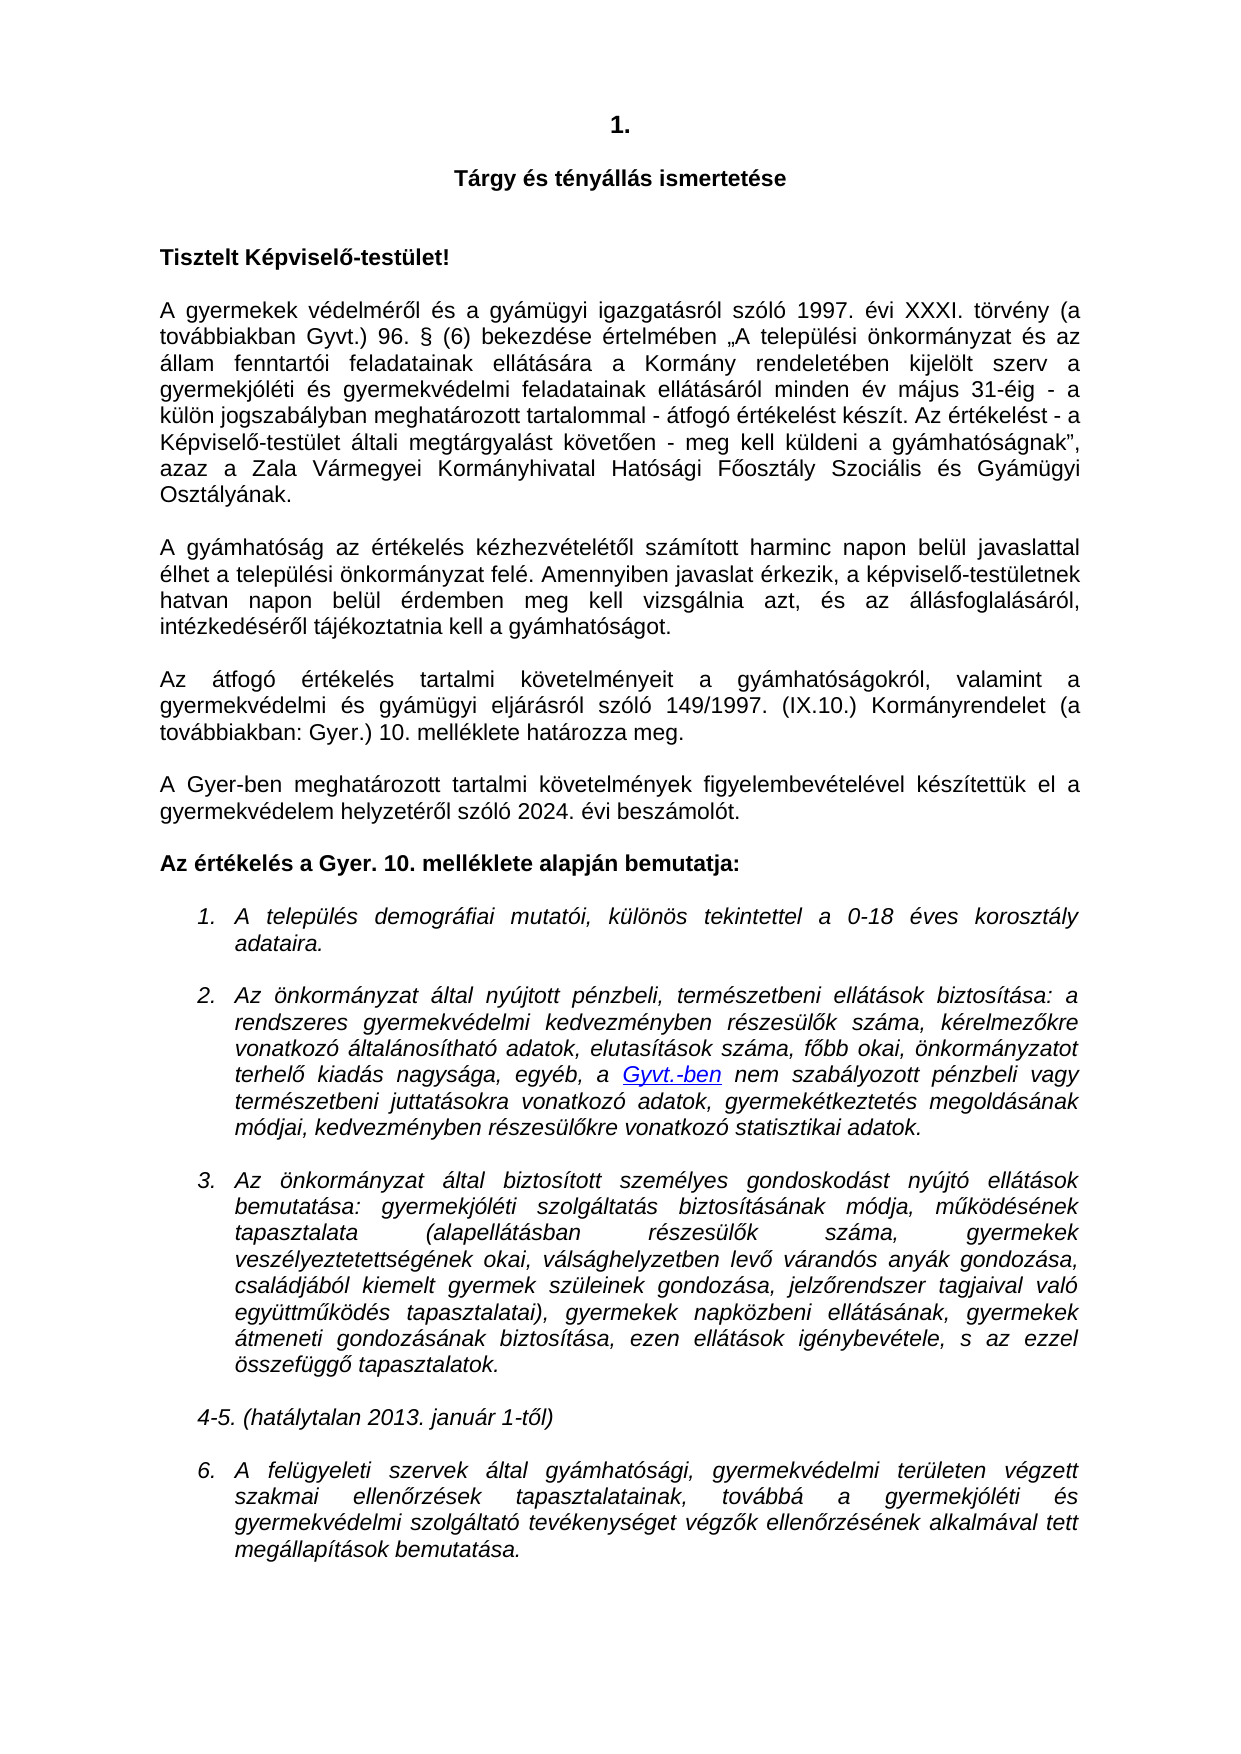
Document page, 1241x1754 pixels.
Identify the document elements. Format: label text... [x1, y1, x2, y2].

text A gyámhatóság az értékelés kézhezvételétől számított harminc napon belül javaslattal élhet a települési önkormányzat felé. Amennyiben javaslat érkezik, a képviselő-testületnek hatvan napon belül érdemben meg kell vizsgálnia azt, és az állásfoglalásáról, intézkedéséről tájékoztatnia kell a gyámhatóságot. [159, 534, 1081, 639]
list A település demográfiai mutatói, különös tekintettel a 0-18 éves korosztály adataira. [197, 903, 1081, 956]
text A Gyer-ben meghatározott tartalmi követelmények figyelembevételével készítettük el a gyermekvédelem helyzetéről szóló 2024. évi beszámolót. [159, 771, 1081, 824]
list Az önkormányzat által nyújtott pénzbeli, természetbeni ellátások biztosítása: a rendszeres gyermekvédelmi kedvezményben részesülők száma, kérelmezőkre vonatkozó általánosítható adatok, elutasítások száma, főbb okai, önkormányzatot terhelő kiadás nagysága, egyéb, a Gyvt.-ben nem szabályozott pénzbeli vagy természetbeni juttatásokra vonatkozó adatok, gyermekétkeztetés megoldásának módjai, kedvezményben részesülőkre vonatkozó statisztikai adatok. [197, 982, 1081, 1140]
text Tárgy és tényállás ismertetése [159, 165, 1081, 192]
text 4-5. (hatálytalan 2013. január 1-től) [159, 1404, 1081, 1430]
list Az önkormányzat által biztosított személyes gondoskodást nyújtó ellátások bemutatása: gyermekjóléti szolgáltatás biztosításának módja, működésének tapasztalata (alapellátásban részesülők száma, gyermekek veszélyeztetettségének okai, válsághelyzetben levő várandós anyák gondozása, családjából kiemelt gyermek szüleinek gondozása, jelzőrendszer tagjaival való együttműködés tapasztalatai), gyermekek napközbeni ellátásának, gyermekek átmeneti gondozásának biztosítása, ezen ellátások igénybevétele, s az ezzel összefüggő tapasztalatok. [197, 1167, 1081, 1377]
list A felügyeleti szervek által gyámhatósági, gyermekvédelmi területen végzett szakmai ellenőrzések tapasztalatainak, továbbá a gyermekjóléti és gyermekvédelmi szolgáltató tevékenységet végzők ellenőrzésének alkalmával tett megállapítások bemutatása. [197, 1457, 1081, 1562]
text A gyermekek védelméről és a gyámügyi igazgatásról szóló 1997. évi XXXI. törvény (a továbbiakban Gyvt.) 96. § (6) bekezdése értelmében „A települési önkormányzat és az állam fenntartói feladatainak ellátására a Kormány rendeletében kijelölt szerv a gyermekjóléti és gyermekvédelmi feladatainak ellátásáról minden év május 31-éig - a külön jogszabályban meghatározott tartalommal - átfogó értékelést készít. Az értékelést - a Képviselő-testület általi megtárgyalást követően - meg kell küldeni a gyámhatóságnak”, azaz a Zala Vármegyei Kormányhivatal Hatósági Főosztály Szociális és Gyámügyi Osztályának. [159, 297, 1081, 508]
text Tisztelt Képviselő-testület! [159, 244, 1081, 271]
text Az átfogó értékelés tartalmi követelményeit a gyámhatóságokról, valamint a gyermekvédelmi és gyámügyi eljárásról szóló 149/1997. (IX.10.) Kormányrendelet (a továbbiakban: Gyer.) 10. melléklete határozza meg. [159, 666, 1081, 745]
text 1. [159, 110, 1081, 139]
text Az értékelés a Gyer. 10. melléklete alapján bemutatja: [159, 850, 1081, 877]
